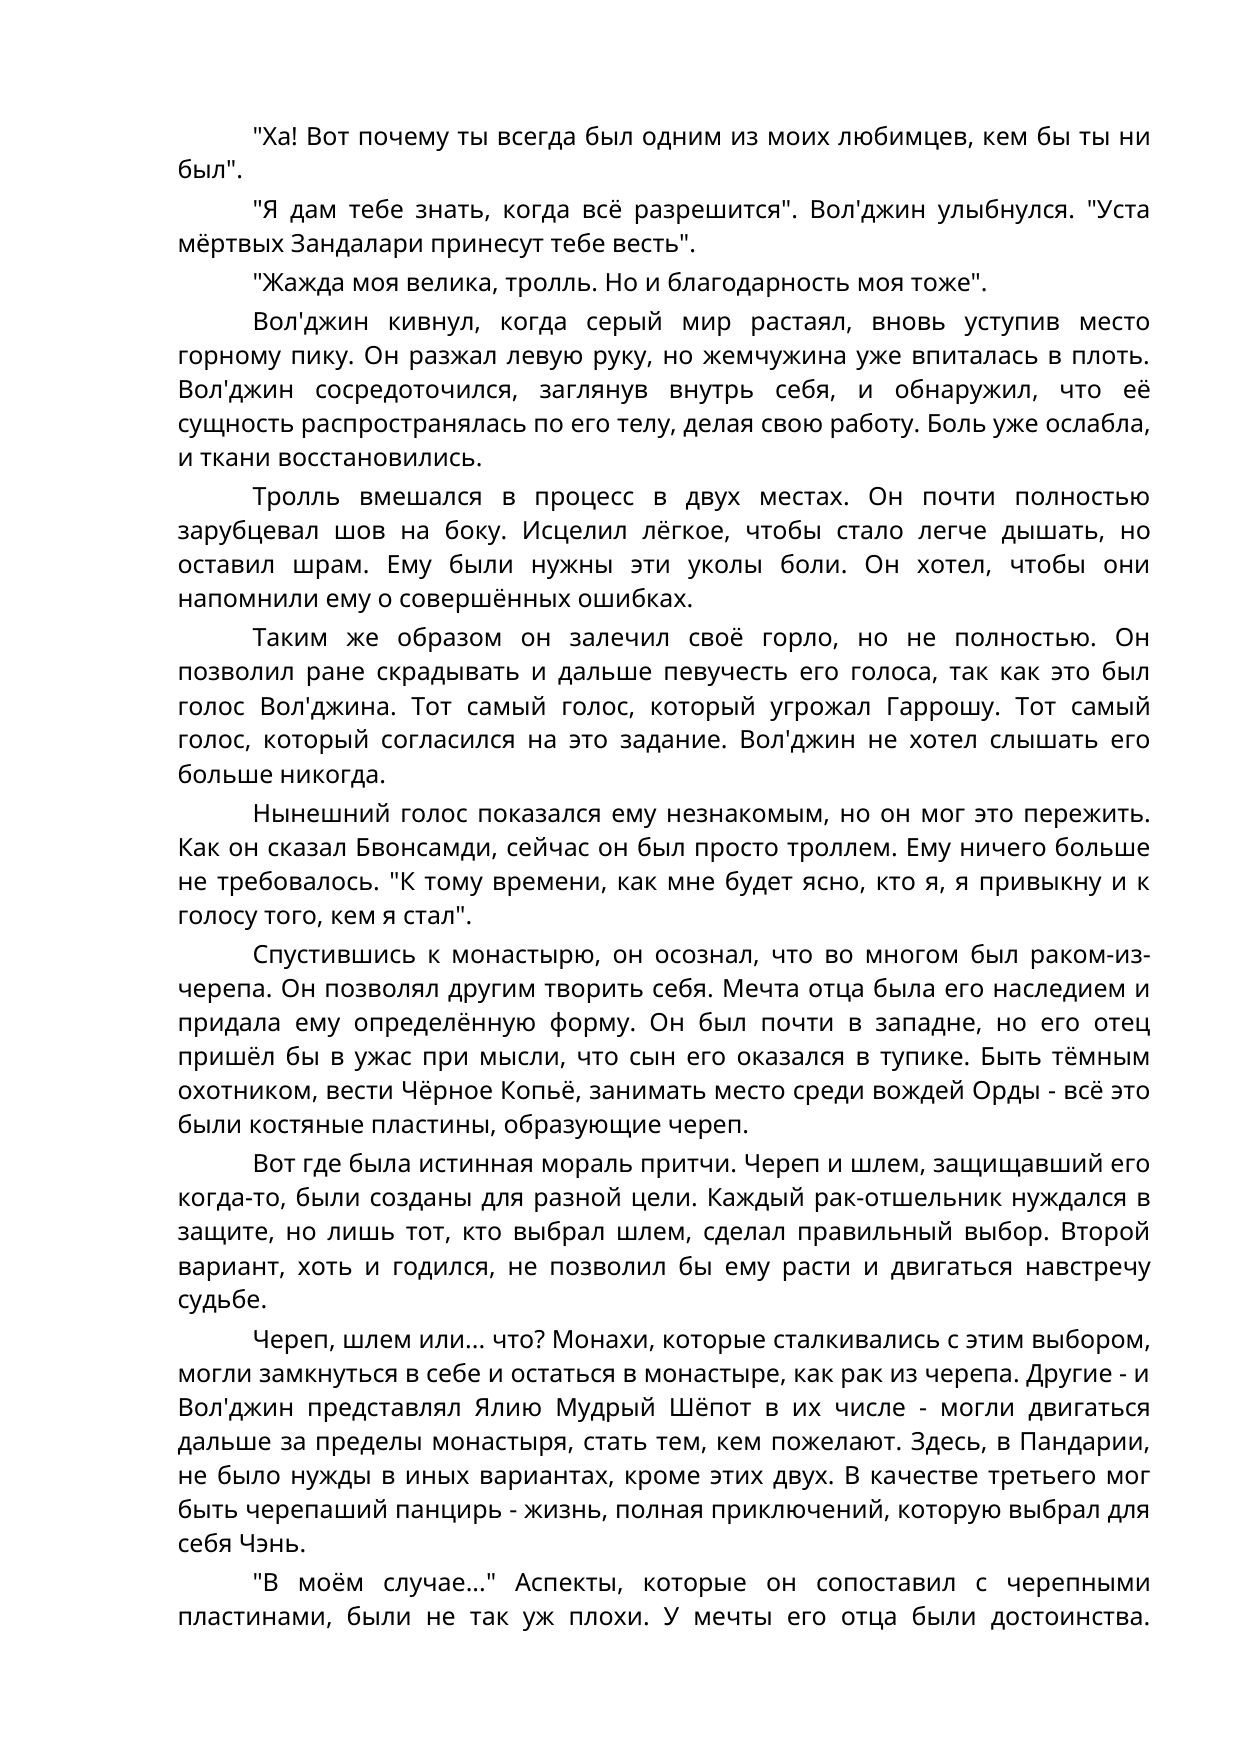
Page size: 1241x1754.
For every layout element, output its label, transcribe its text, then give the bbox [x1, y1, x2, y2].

text Тролль вмешался в процесс в двух местах. Он почти полностью зарубцевал шов на боку. Исцелил лёгкое, чтобы стало легче дышать, но оставил шрам. Ему были нужны эти уколы боли. Он хотел, чтобы они напомнили ему о совершённых ошибках. [177, 479, 1152, 615]
text Вот где была истинная мораль притчи. Череп и шлем, защищавший его когда-то, были созданы для разной цели. Каждый рак-отшельник нуждался в защите, но лишь тот, кто выбрал шлем, сделал правильный выбор. Второй вариант, хоть и годился, не позволил бы ему расти и двигаться навстречу судьбе. [177, 1146, 1152, 1316]
text Спустившись к монастырю, он осознал, что во многом был раком-из-черепа. Он позволял другим творить себя. Мечта отца была его наследием и придала ему определённую форму. Он был почти в западне, но его отец пришёл бы в ужас при мысли, что сын его оказался в тупике. Быть тёмным охотником, вести Чёрное Копьё, занимать место среди вождей Орды - всё это были костяные пластины, образующие череп. [177, 937, 1152, 1141]
text Таким же образом он залечил своё горло, но не полностью. Он позволил ране скрадывать и дальше певучесть его голоса, так как это был голос Вол'джина. Тот самый голос, который угрожал Гаррошу. Тот самый голос, который согласился на это задание. Вол'джин не хотел слышать его больше никогда. [177, 620, 1152, 790]
text Вол'джин кивнул, когда серый мир растаял, вновь уступив место горному пику. Он разжал левую руку, но жемчужина уже впиталась в плоть. Вол'джин сосредоточился, заглянув внутрь себя, и обнаружил, что её сущность распространялась по его телу, делая свою работу. Боль уже ослабла, и ткани восстановились. [177, 303, 1152, 474]
text Нынешний голос показался ему незнакомым, но он мог это пережить. Как он сказал Бвонсамди, сейчас он был просто троллем. Ему ничего больше не требовалось. "К тому времени, как мне будет ясно, кто я, я привыкну и к голосу того, кем я стал". [177, 795, 1152, 932]
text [177, 1565, 1152, 1633]
text "Ха! Вот почему ты всегда был одним из моих любимцев, кем бы ты ни был". [177, 118, 1152, 186]
text "Я дам тебе знать, когда всё разрешится". Вол'джин улыбнулся. "Уста мёртвых Зандалари принесут тебе весть". [177, 191, 1152, 259]
text "Жажда моя велика, тролль. Но и благодарность моя тоже". [177, 264, 1152, 298]
text Череп, шлем или... что? Монахи, которые сталкивались с этим выбором, могли замкнуться в себе и остаться в монастыре, как рак из черепа. Другие - и Вол'джин представлял Ялию Мудрый Шёпот в их числе - могли двигаться дальше за пределы монастыря, стать тем, кем пожелают. Здесь, в Пандарии, не было нужды в иных вариантах, кроме этих двух. В качестве третьего мог быть черепаший панцирь - жизнь, полная приключений, которую выбрал для себя Чэнь. [177, 1321, 1152, 1560]
